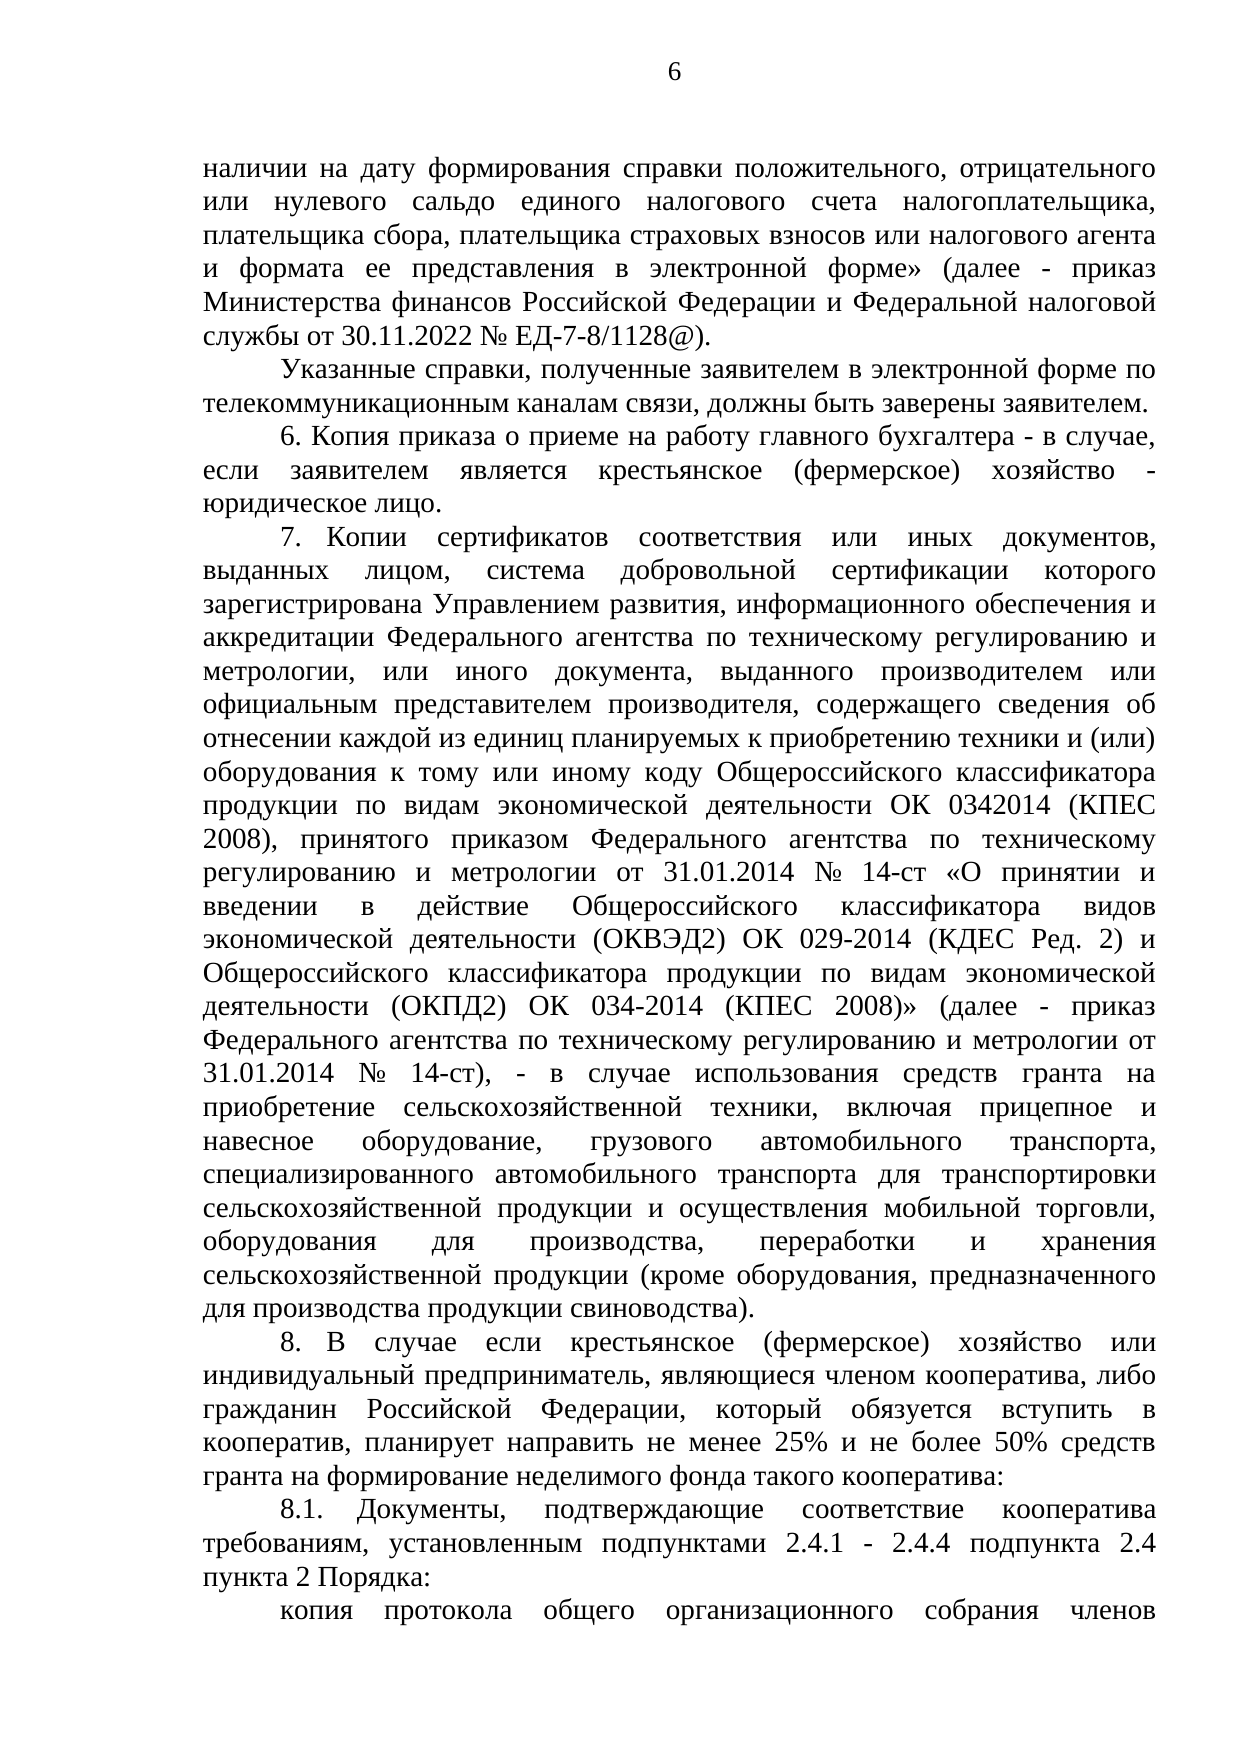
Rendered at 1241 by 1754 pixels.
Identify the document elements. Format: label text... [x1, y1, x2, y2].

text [203, 151, 1157, 352]
text Указанные справки, полученные заявителем в электронной форме по телекоммуникационным каналам связи, должны быть заверены заявителем. [203, 352, 1157, 419]
list Копия приказа о приеме на работу главного бухгалтера - в случае, если заявителем является крестьянское (фермерское) хозяйство - юридическое лицо. [203, 419, 1157, 519]
list Документы, подтверждающие соответствие кооператива требованиям, установленным подпунктами 2.4.1 - 2.4.4 подпункта 2.4 пункта 2 Порядка: [203, 1492, 1157, 1593]
list Копии сертификатов соответствия или иных документов, выданных лицом, система добровольной сертификации которого зарегистрирована Управлением развития, информационного обеспечения и аккредитации Федерального агентства по техническому регулированию и метрологии, или иного документа, выданного производителем или официальным представителем производителя, содержащего сведения об отнесении каждой из единиц планируемых к приобретению техники и (или) оборудования к тому или иному коду Общероссийского классификатора продукции по видам экономической деятельности ОК 0342014 (КПЕС 2008), принятого приказом Федерального агентства по техническому регулированию и метрологии от 31.01.2014 № 14-ст «О принятии и введении в действие Общероссийского классификатора видов экономической деятельности (ОКВЭД2) ОК 029-2014 (КДЕС Ред. 2) и Общероссийского классификатора продукции по видам экономической деятельности (ОКПД2) ОК 034-2014 (КПЕС 2008)» (далее - приказ Федерального агентства по техническому регулированию и метрологии от 31.01.2014 № 14-ст), - в случае использования средств гранта на приобретение сельскохозяйственной техники, включая прицепное и навесное оборудование, грузового автомобильного транспорта, специализированного автомобильного транспорта для транспортировки сельскохозяйственной продукции и осуществления мобильной торговли, оборудования для производства, переработки и хранения сельскохозяйственной продукции (кроме оборудования, предназначенного для производства продукции свиноводства). [203, 519, 1157, 1324]
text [203, 1593, 1157, 1626]
list В случае если крестьянское (фермерское) хозяйство или индивидуальный предприниматель, являющиеся членом кооператива, либо гражданин Российской Федерации, который обязуется вступить в кооператив, планирует направить не менее 25% и не более 50% средств гранта на формирование неделимого фонда такого кооператива: [203, 1324, 1157, 1492]
